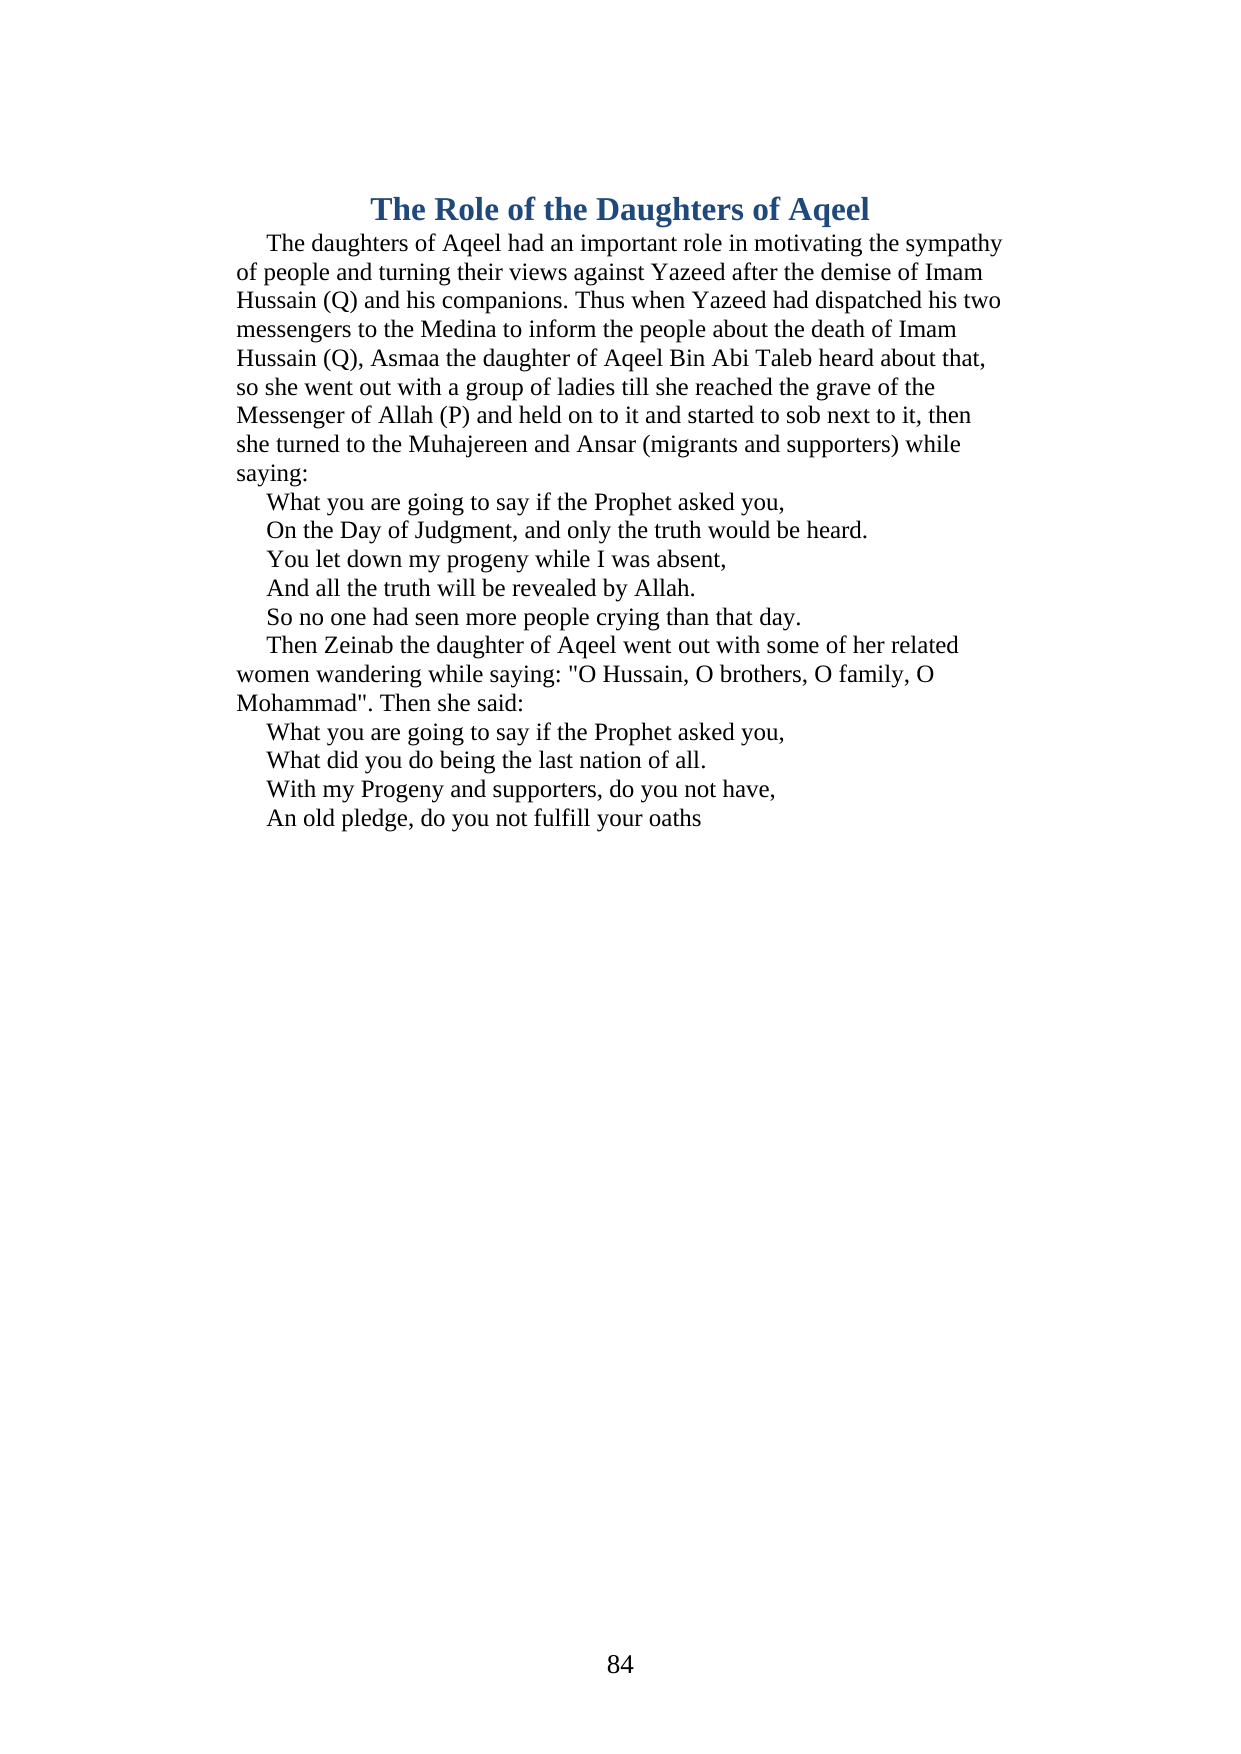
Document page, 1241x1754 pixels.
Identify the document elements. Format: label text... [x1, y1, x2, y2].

text With my Progeny and supporters, do you not have, [236, 774, 1004, 803]
subtitle The Role of the Daughters of Aqeel [236, 190, 1004, 228]
text On the Day of Judgment, and only the truth would be heard. [236, 516, 1004, 544]
text So no one had seen more people crying than that day. [236, 602, 1004, 631]
text And all the truth will be revealed by Allah. [236, 573, 1004, 602]
text What did you do being the last nation of all. [236, 746, 1004, 774]
text What you are going to say if the Prophet asked you, [236, 487, 1004, 516]
text You let down my progeny while I was absent, [236, 544, 1004, 573]
text Then Zeinab the daughter of Aqeel went out with some of her related women wandering while saying: "O Hussain, O brothers, O family, O Mohammad". Then she said: [236, 631, 1004, 717]
text An old pledge, do you not fulfill your oaths [236, 803, 1004, 832]
text The daughters of Aqeel had an important role in motivating the sympathy of people and turning their views against Yazeed after the demise of Imam Hussain (Q) and his companions. Thus when Yazeed had dispatched his two messengers to the Medina to inform the people about the death of Imam Hussain (Q), Asmaa the daughter of Aqeel Bin Abi Taleb heard about that, so she went out with a group of ladies till she reached the grave of the Messenger of Allah (P) and held on to it and started to sob next to it, then she turned to the Muhajereen and Ansar (migrants and supporters) while saying: [236, 228, 1004, 487]
text What you are going to say if the Prophet asked you, [236, 717, 1004, 746]
